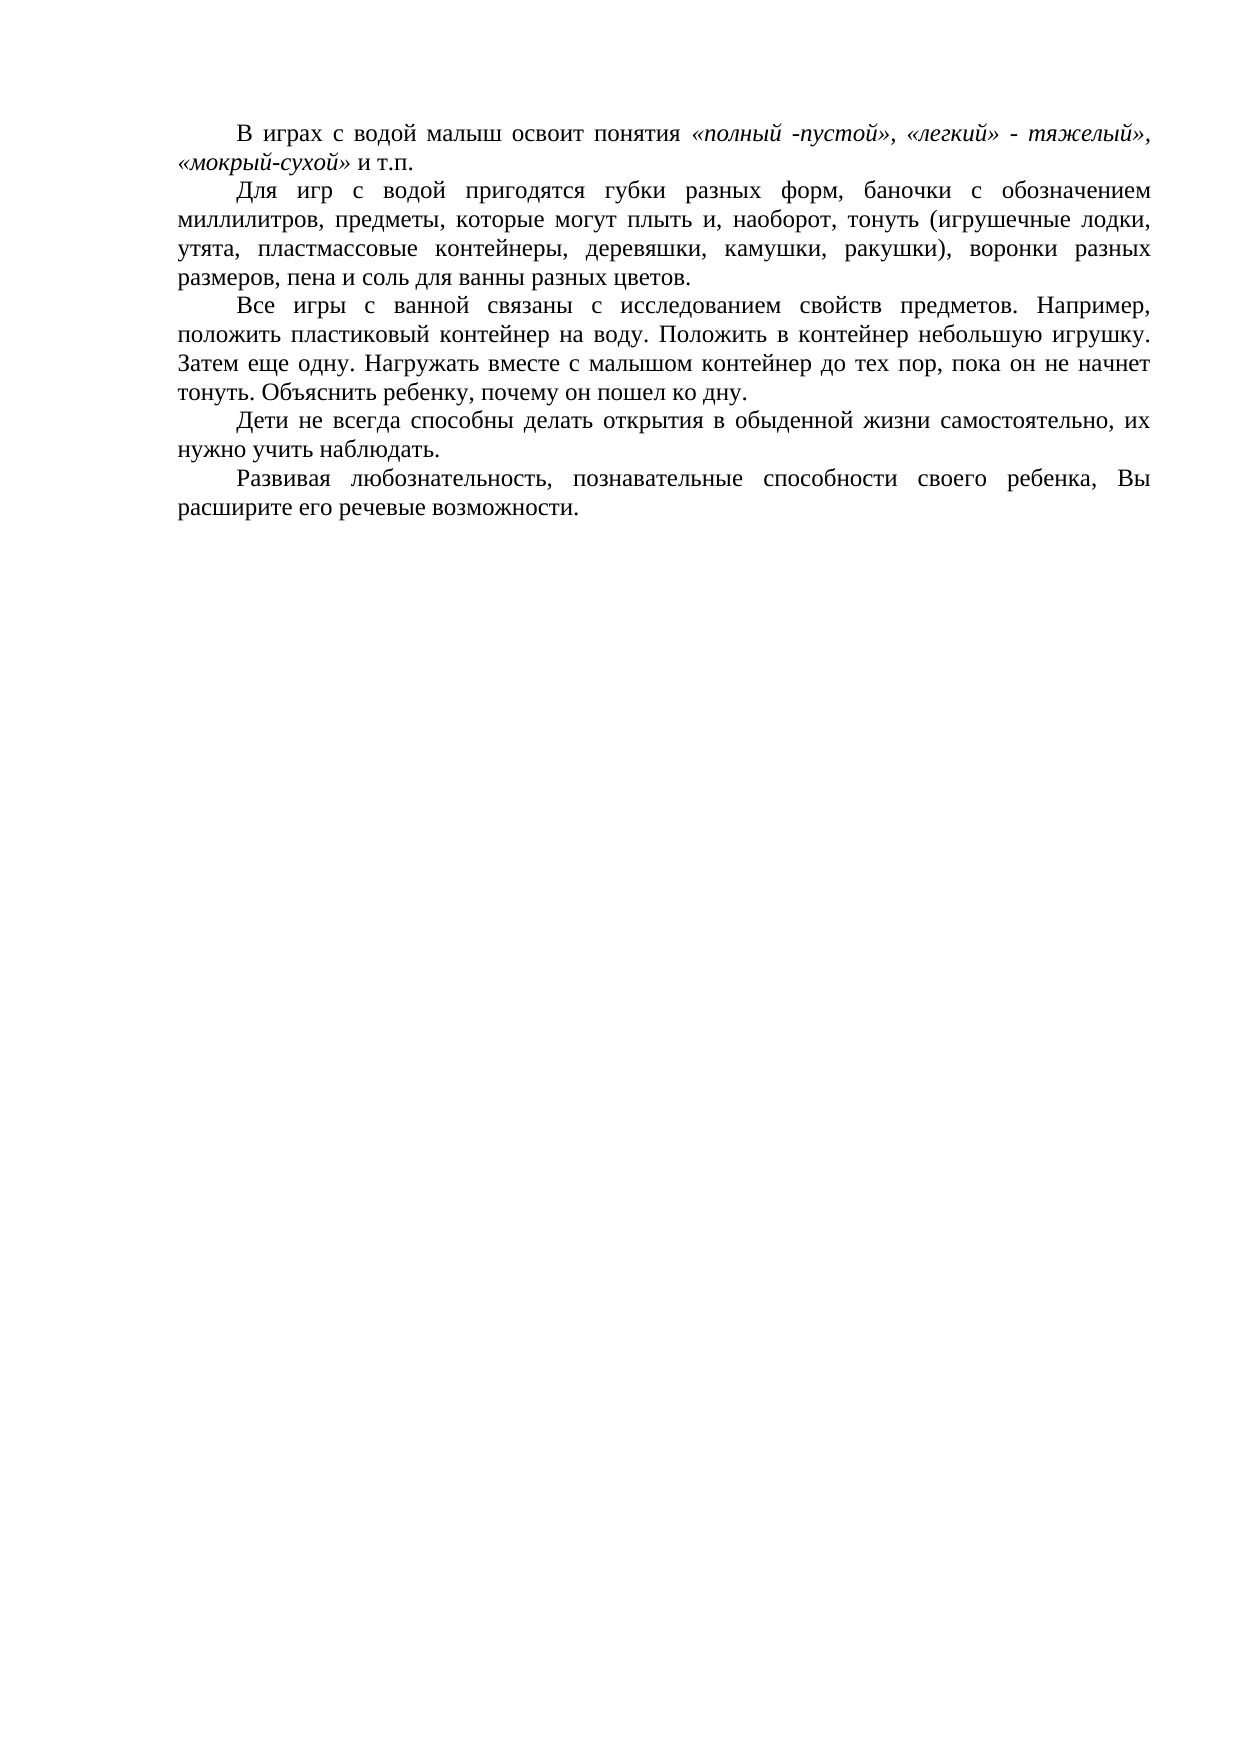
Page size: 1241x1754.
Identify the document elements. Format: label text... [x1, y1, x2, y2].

text Для игр с водой пригодятся губки разных форм, баночки с обозначением миллилитров, предметы, которые могут плыть и, наоборот, тонуть (игрушечные лодки, утята, пластмассовые контейнеры, деревяшки, камушки, ракушки), воронки разных размеров, пена и соль для ванны разных цветов. [177, 176, 1152, 291]
text Дети не всегда способны делать открытия в обыденной жизни самостоятельно, их нужно учить наблюдать. [177, 406, 1152, 463]
text Развивая любознательность, познавательные способности своего ребенка, Вы расширите его речевые возможности. [177, 463, 1152, 521]
text В играх с водой малыш освоит понятия «полный -пустой», «легкий» - тяжелый», «мокрый-сухой» и т.п. [177, 118, 1152, 176]
text Все игры с ванной связаны с исследованием свойств предметов. Например, положить пластиковый контейнер на воду. Положить в контейнер небольшую игрушку. Затем еще одну. Нагружать вместе с малышом контейнер до тех пор, пока он не начнет тонуть. Объяснить ребенку, почему он пошел ко дну. [177, 291, 1152, 406]
